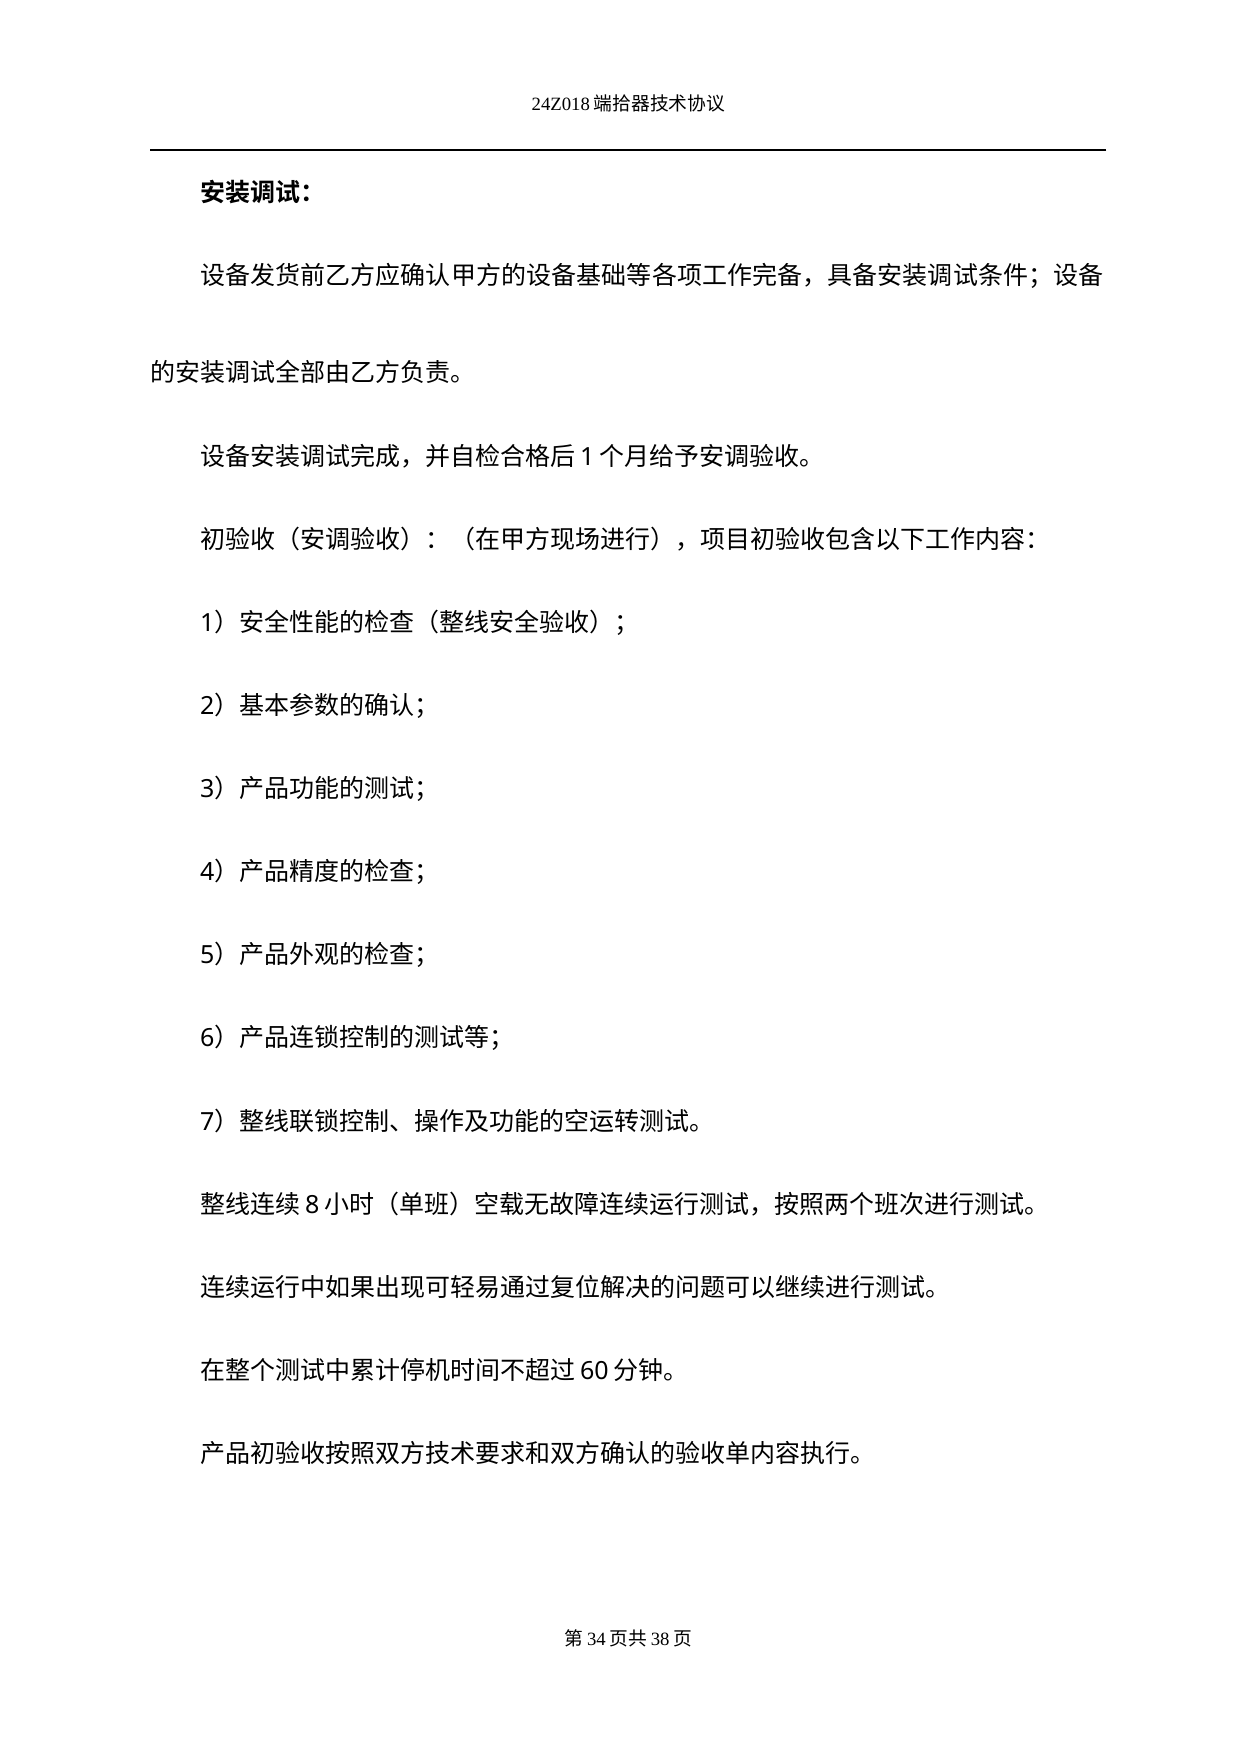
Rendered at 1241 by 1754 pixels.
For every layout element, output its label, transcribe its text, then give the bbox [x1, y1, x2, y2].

text 设备安装调试完成，并自检合格后1个月给予安调验收。 [150, 422, 1106, 487]
text 整线连续8小时（单班）空载无故障连续运行测试，按照两个班次进行测试。 [150, 1170, 1106, 1235]
text 7）整线联锁控制、操作及功能的空运转测试。 [150, 1087, 1106, 1152]
text 3）产品功能的测试； [150, 754, 1106, 819]
text 2）基本参数的确认； [150, 671, 1106, 736]
text 安装调试： [150, 158, 1106, 223]
text 初验收（安调验收）：（在甲方现场进行），项目初验收包含以下工作内容： [150, 505, 1106, 570]
text 在整个测试中累计停机时间不超过60分钟。 [150, 1336, 1106, 1401]
text 设备发货前乙方应确认甲方的设备基础等各项工作完备，具备安装调试条件；设备的安装调试全部由乙方负责。 [150, 241, 1106, 403]
text 6）产品连锁控制的测试等； [150, 1003, 1106, 1068]
text 产品初验收按照双方技术要求和双方确认的验收单内容执行。 [150, 1419, 1106, 1484]
text 1）安全性能的检查（整线安全验收）； [150, 588, 1106, 653]
text 5）产品外观的检查； [150, 920, 1106, 985]
text 连续运行中如果出现可轻易通过复位解决的问题可以继续进行测试。 [150, 1253, 1106, 1318]
text 4）产品精度的检查； [150, 837, 1106, 902]
